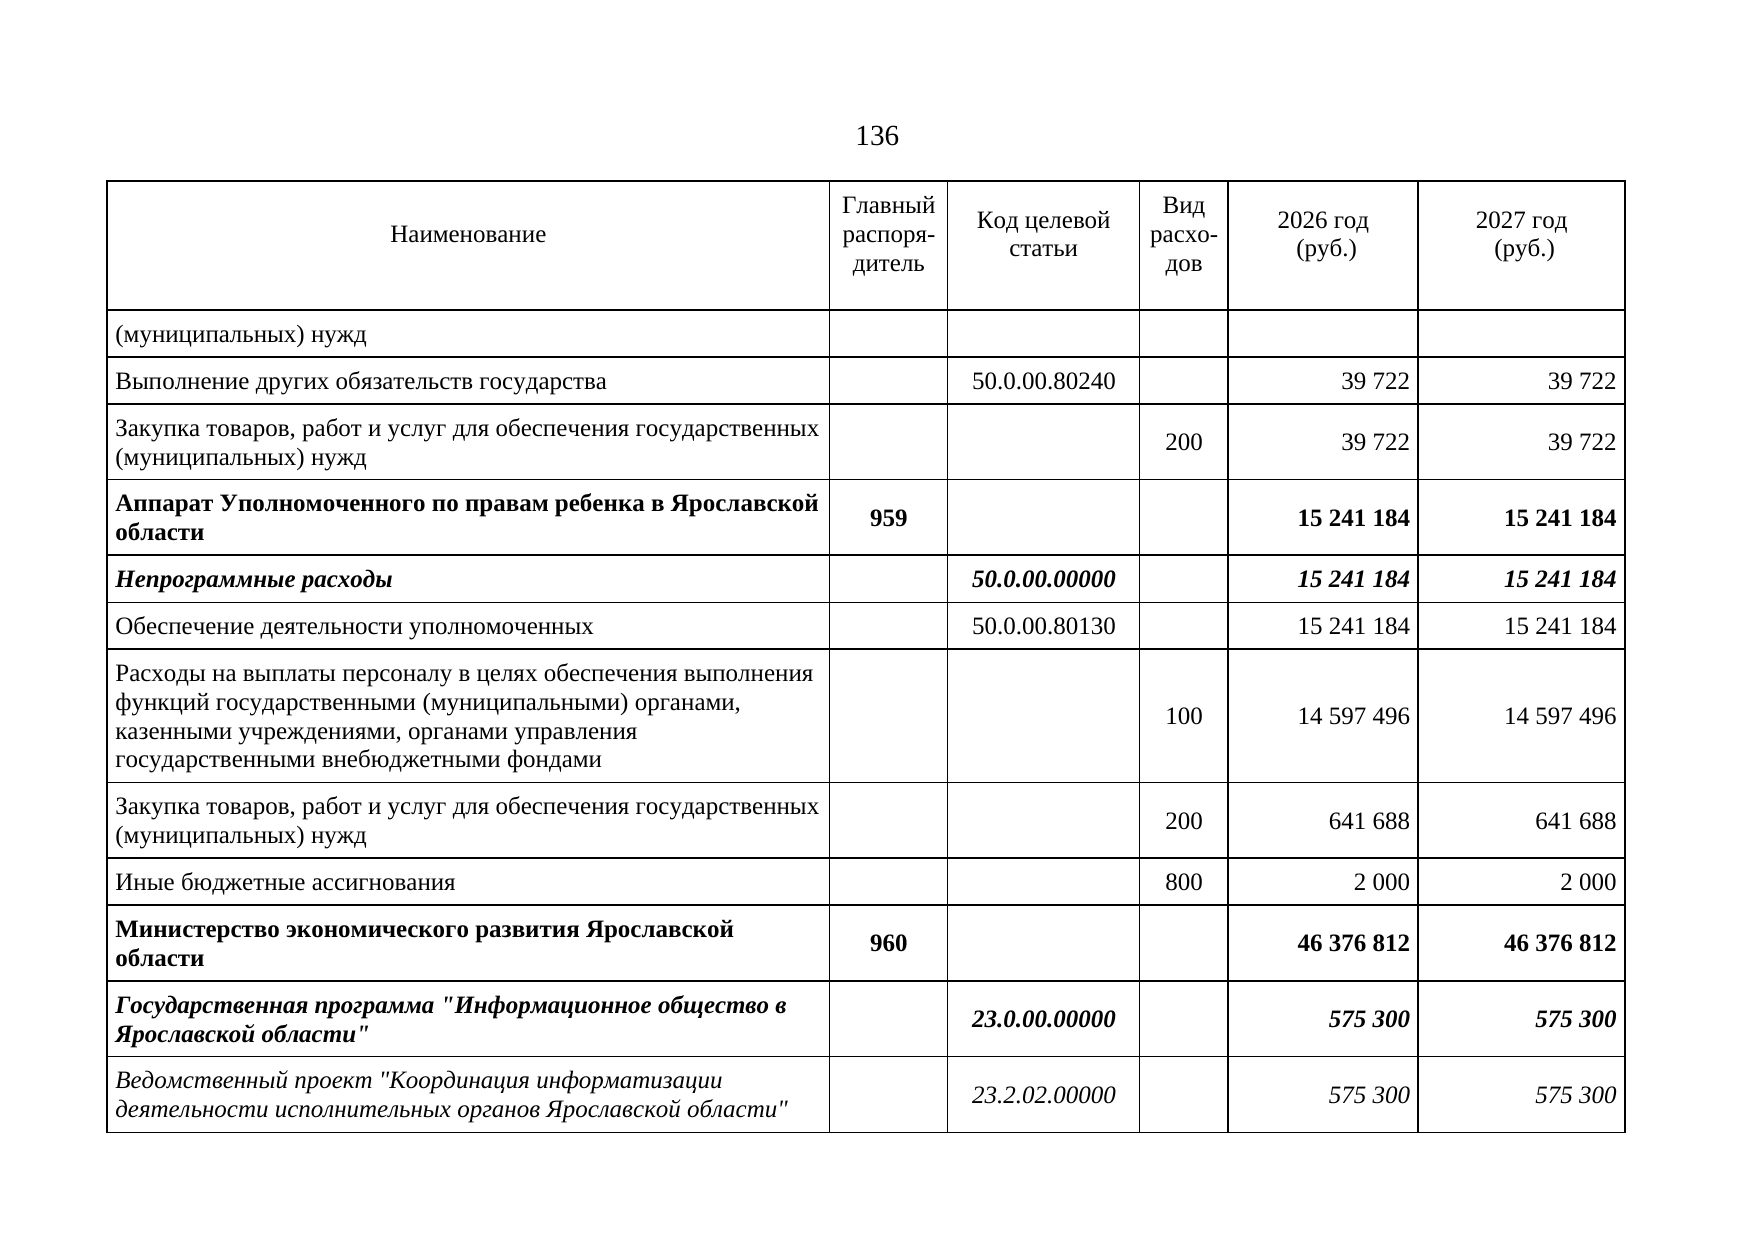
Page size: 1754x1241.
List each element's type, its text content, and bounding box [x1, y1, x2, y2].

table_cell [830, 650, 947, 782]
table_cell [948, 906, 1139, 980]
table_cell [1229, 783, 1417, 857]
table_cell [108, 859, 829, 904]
table_header Главный распоря-дитель [830, 182, 947, 309]
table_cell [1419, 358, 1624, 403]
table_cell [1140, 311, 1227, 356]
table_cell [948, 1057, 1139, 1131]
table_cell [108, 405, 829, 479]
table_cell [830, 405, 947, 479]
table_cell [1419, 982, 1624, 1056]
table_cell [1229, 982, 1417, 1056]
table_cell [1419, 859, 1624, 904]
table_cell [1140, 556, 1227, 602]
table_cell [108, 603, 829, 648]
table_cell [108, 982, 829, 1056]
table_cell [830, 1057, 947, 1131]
table_header Код целевой статьи [948, 182, 1139, 309]
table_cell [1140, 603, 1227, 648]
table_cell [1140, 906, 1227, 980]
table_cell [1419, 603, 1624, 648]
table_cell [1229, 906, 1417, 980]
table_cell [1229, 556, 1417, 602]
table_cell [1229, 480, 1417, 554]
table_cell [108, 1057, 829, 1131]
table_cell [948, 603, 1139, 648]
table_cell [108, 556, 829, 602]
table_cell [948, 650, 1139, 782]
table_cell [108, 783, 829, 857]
table_header Вид расхо-дов [1140, 182, 1227, 309]
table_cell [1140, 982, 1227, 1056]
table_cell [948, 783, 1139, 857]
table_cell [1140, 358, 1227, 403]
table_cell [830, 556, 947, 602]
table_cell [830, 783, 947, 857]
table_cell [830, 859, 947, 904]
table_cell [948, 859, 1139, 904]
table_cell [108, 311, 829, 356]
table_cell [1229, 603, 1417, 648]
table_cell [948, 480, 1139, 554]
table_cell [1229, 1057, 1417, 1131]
table_header 2027 год (руб.) [1419, 182, 1624, 309]
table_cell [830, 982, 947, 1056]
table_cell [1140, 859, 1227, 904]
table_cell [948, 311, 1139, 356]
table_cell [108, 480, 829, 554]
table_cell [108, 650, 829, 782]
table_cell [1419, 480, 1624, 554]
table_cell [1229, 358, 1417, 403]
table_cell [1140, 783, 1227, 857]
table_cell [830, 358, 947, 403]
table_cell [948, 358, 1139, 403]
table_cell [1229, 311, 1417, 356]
table_header Наименование [108, 182, 829, 309]
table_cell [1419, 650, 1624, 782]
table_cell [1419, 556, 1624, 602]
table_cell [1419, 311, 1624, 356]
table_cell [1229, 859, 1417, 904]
table_header 2026 год (руб.) [1229, 182, 1417, 309]
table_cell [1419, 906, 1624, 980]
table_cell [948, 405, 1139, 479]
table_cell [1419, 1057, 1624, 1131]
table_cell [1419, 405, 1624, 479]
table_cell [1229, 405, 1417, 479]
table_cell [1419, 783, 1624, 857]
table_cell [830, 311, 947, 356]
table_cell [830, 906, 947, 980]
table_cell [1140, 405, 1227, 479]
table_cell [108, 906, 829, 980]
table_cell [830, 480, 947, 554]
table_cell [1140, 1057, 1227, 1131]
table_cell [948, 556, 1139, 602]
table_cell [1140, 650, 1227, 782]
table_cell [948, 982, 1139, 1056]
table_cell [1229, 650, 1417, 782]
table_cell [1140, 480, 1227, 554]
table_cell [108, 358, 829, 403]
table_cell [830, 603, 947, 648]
